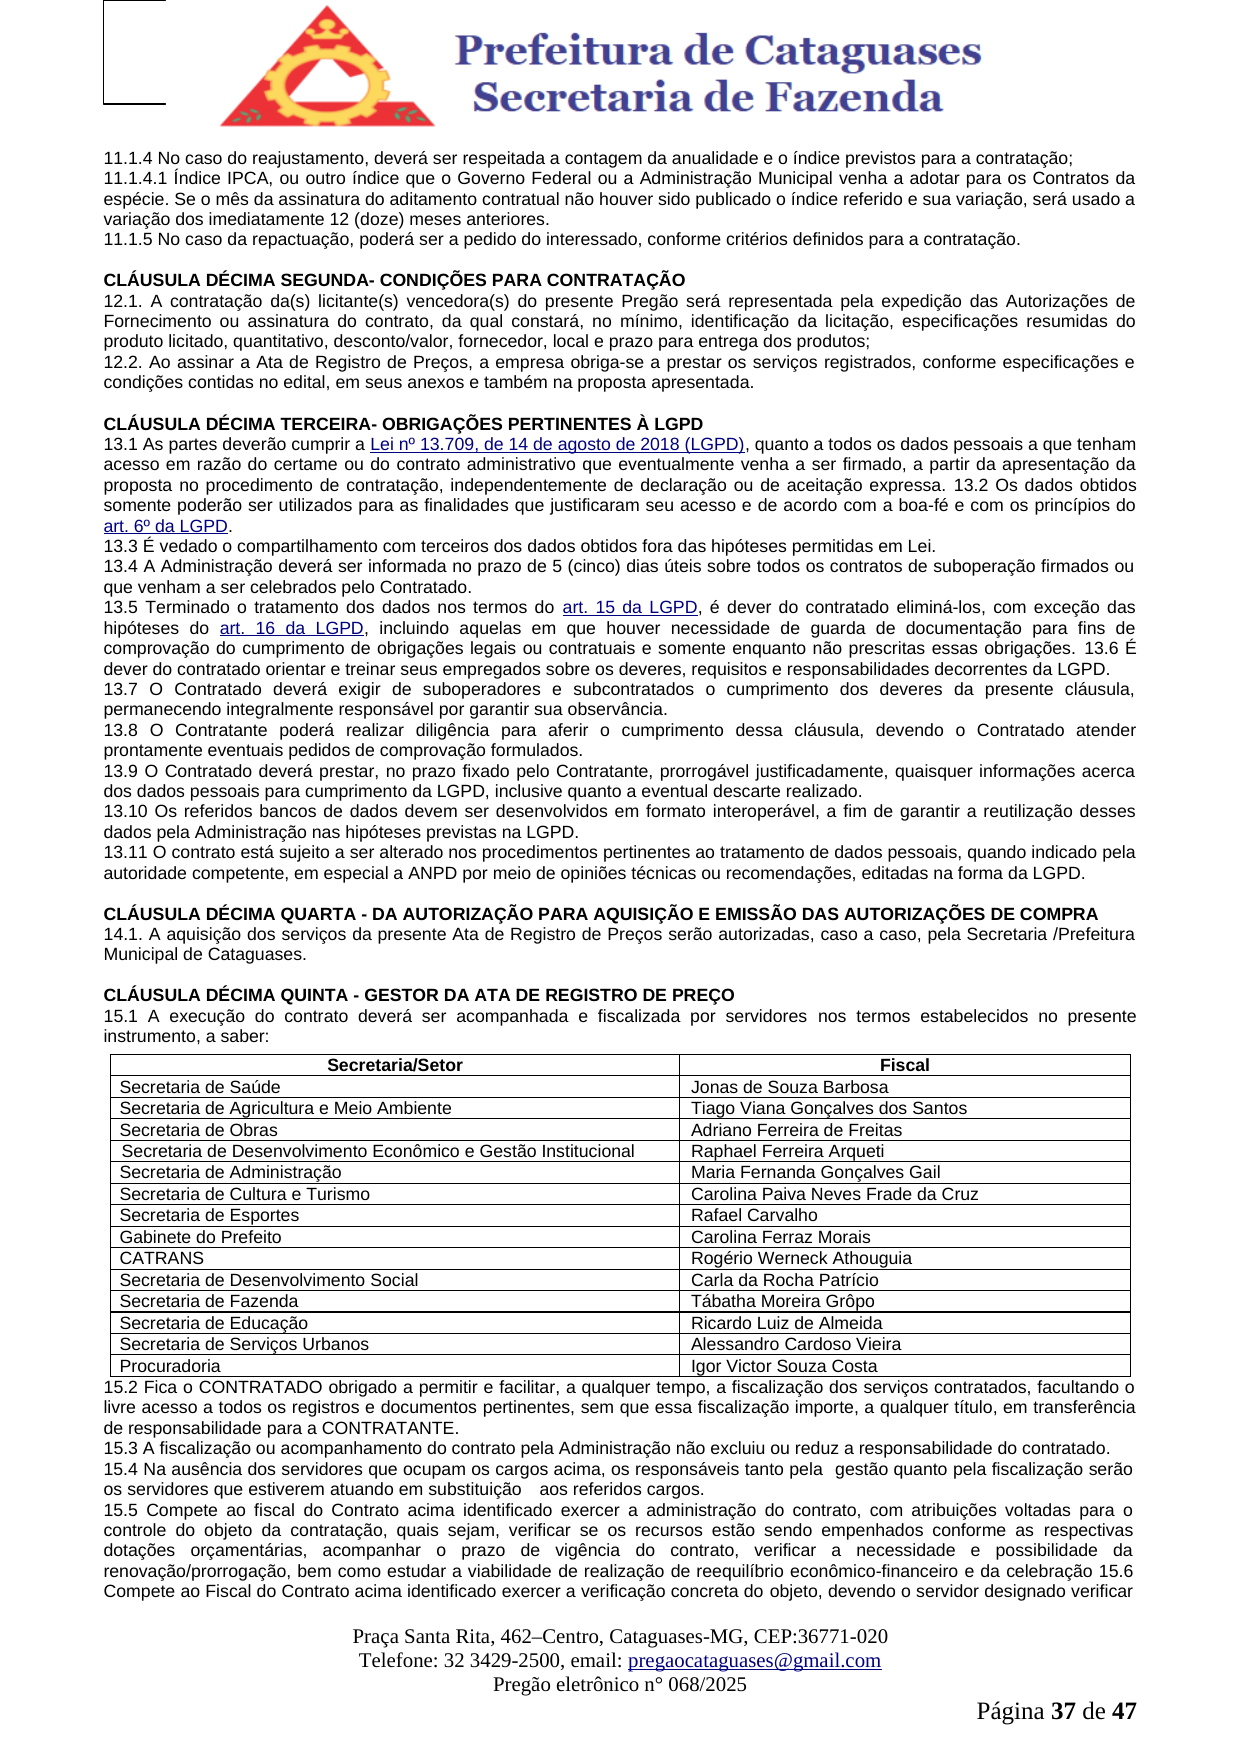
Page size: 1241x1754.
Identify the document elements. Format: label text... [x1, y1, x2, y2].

text CLÁUSULA DÉCIMA QUINTA - GESTOR DA ATA DE REGISTRO DE PREÇO [103, 985, 1137, 1005]
list CLÁUSULA DÉCIMA TERCEIRA- OBRIGAÇÕES PERTINENTES À LGPD [103, 413, 1137, 434]
list 13.4 A Administração deverá ser informada no prazo de 5 (cinco) dias úteis sobre todos os contratos de suboperação firmados ou que venham a ser celebrados pelo Contratado. [103, 556, 1137, 597]
table_cell Secretaria de Esportes [111, 1205, 679, 1226]
text 12.2. Ao assinar a Ata de Registro de Preços, a empresa obriga-se a prestar os serviços registrados, conforme especificações e condições contidas no edital, em seus anexos e também na proposta apresentada. [103, 352, 1137, 392]
table_cell Carolina Paiva Neves Frade da Cruz [680, 1184, 1130, 1204]
text 15.3 A fiscalização ou acompanhamento do contrato pela Administração não excluiu ou reduz a responsabilidade do contratado. [103, 1438, 1137, 1458]
table_cell Carla da Rocha Patrício [680, 1270, 1130, 1290]
list 11.1.5 No caso da repactuação, poderá ser a pedido do interessado, conforme critérios definidos para a contratação. [103, 229, 1137, 249]
table_cell Adriano Ferreira de Freitas [680, 1119, 1130, 1140]
text CLÁUSULA DÉCIMA QUARTA - DA AUTORIZAÇÃO PARA AQUISIÇÃO E EMISSÃO DAS AUTORIZAÇÕES DE COMPRA [103, 903, 1137, 924]
list 13.10 Os referidos bancos de dados devem ser desenvolvidos em formato interoperável, a fim de garantir a reutilização desses dados pela Administração nas hipóteses previstas na LGPD. [103, 801, 1137, 842]
list 13.3 É vedado o compartilhamento com terceiros dos dados obtidos fora das hipóteses permitidas em Lei. [103, 536, 1137, 556]
table_cell Secretaria de Desenvolvimento Econômico e Gestão Institucional [111, 1141, 679, 1161]
table_cell Rafael Carvalho [680, 1205, 1130, 1226]
list 13.8 O Contratante poderá realizar diligência para aferir o cumprimento dessa cláusula, devendo o Contratado atender prontamente eventuais pedidos de comprovação formulados. [103, 719, 1137, 760]
table_cell Secretaria de Obras [111, 1119, 679, 1140]
text 15.1 A execução do contrato deverá ser acompanhada e fiscalizada por servidores nos termos estabelecidos no presente instrumento, a saber: [103, 1005, 1137, 1046]
list 13.7 O Contratado deverá exigir de suboperadores e subcontratados o cumprimento dos deveres da presente cláusula, permanecendo integralmente responsável por garantir sua observância. [103, 679, 1137, 719]
table_cell Raphael Ferreira Arqueti [680, 1141, 1130, 1161]
table_cell Jonas de Souza Barbosa [680, 1076, 1130, 1097]
table_cell Gabinete do Prefeito [111, 1227, 679, 1247]
table_cell Rogério Werneck Athouguia [680, 1248, 1130, 1268]
text 12.1. A contratação da(s) licitante(s) vencedora(s) do presente Pregão será representada pela expedição das Autorizações de Fornecimento ou assinatura do contrato, da qual constará, no mínimo, identificação da licitação, especificações resumidas do produto licitado, quantitativo, desconto/valor, fornecedor, local e prazo para entrega dos produtos; [103, 290, 1137, 352]
table_header Secretaria/Setor [111, 1055, 679, 1075]
table_cell Igor Victor Souza Costa [680, 1355, 1130, 1376]
table_cell Carolina Ferraz Morais [680, 1227, 1130, 1247]
table_header Fiscal [680, 1055, 1130, 1075]
text 11.1.4.1 Índice IPCA, ou outro índice que o Governo Federal ou a Administração Municipal venha a adotar para os Contratos da espécie. Se o mês da assinatura do aditamento contratual não houver sido publicado o índice referido e sua variação, será usado a variação dos imediatamente 12 (doze) meses anteriores. [103, 168, 1137, 229]
table_cell CATRANS [111, 1248, 679, 1268]
table_cell Tábatha Moreira Grôpo [680, 1291, 1130, 1311]
list 11.1.4 No caso do reajustamento, deverá ser respeitada a contagem da anualidade e o índice previstos para a contratação; [103, 147, 1137, 168]
table_cell Maria Fernanda Gonçalves Gail [680, 1162, 1130, 1183]
list 13.11 O contrato está sujeito a ser alterado nos procedimentos pertinentes ao tratamento de dados pessoais, quando indicado pela autoridade competente, em especial a ANPD por meio de opiniões técnicas ou recomendações, editadas na forma da LGPD. [103, 842, 1137, 883]
list 13.1 As partes deverão cumprir a Lei nº 13.709, de 14 de agosto de 2018 (LGPD), quanto a todos os dados pessoais a que tenham acesso em razão do certame ou do contrato administrativo que eventualmente venha a ser firmado, a partir da apresentação da proposta no procedimento de contratação, independentemente de declaração ou de aceitação expressa. 13.2 Os dados obtidos somente poderão ser utilizados para as finalidades que justificaram seu acesso e de acordo com a boa-fé e com os princípios do art. 6º da LGPD. [103, 434, 1137, 536]
table_cell Secretaria de Saúde [111, 1076, 679, 1097]
table_cell Secretaria de Agricultura e Meio Ambiente [111, 1098, 679, 1118]
text 15.2 Fica o CONTRATADO obrigado a permitir e facilitar, a qualquer tempo, a fiscalização dos serviços contratados, facultando o livre acesso a todos os registros e documentos pertinentes, sem que essa fiscalização importe, a qualquer título, em transferência de responsabilidade para a CONTRATANTE. [103, 1046, 1137, 1438]
text CLÁUSULA DÉCIMA SEGUNDA- CONDIÇÕES PARA CONTRATAÇÃO [103, 270, 1137, 290]
table_cell Secretaria de Administração [111, 1162, 679, 1183]
text 14.1. A aquisição dos serviços da presente Ata de Registro de Preços serão autorizadas, caso a caso, pela Secretaria /Prefeitura Municipal de Cataguases. [103, 924, 1137, 964]
table_cell Secretaria de Desenvolvimento Social [111, 1270, 679, 1290]
list 13.5 Terminado o tratamento dos dados nos termos do art. 15 da LGPD, é dever do contratado eliminá-los, com exceção das hipóteses do art. 16 da LGPD, incluindo aquelas em que houver necessidade de guarda de documentação para fins de comprovação do cumprimento de obrigações legais ou contratuais e somente enquanto não prescritas essas obrigações. 13.6 É dever do contratado orientar e treinar seus empregados sobre os deveres, requisitos e responsabilidades decorrentes da LGPD. [103, 597, 1137, 679]
picture [165, 0, 1075, 148]
list 15.4 Na ausência dos servidores que ocupam os cargos acima, os responsáveis tanto pela gestão quanto pela fiscalização serão os servidores que estiverem atuando em substituição aos referidos cargos. [103, 1458, 1133, 1499]
table_cell Procuradoria [111, 1355, 679, 1376]
table_cell Alessandro Cardoso Vieira [680, 1334, 1130, 1354]
table_cell Tiago Viana Gonçalves dos Santos [680, 1098, 1130, 1118]
table_cell Secretaria de Educação [111, 1313, 679, 1333]
table_cell Secretaria de Cultura e Turismo [111, 1184, 679, 1204]
table_cell Secretaria de Fazenda [111, 1291, 679, 1311]
table_cell Ricardo Luiz de Almeida [680, 1313, 1130, 1333]
list 13.9 O Contratado deverá prestar, no prazo fixado pelo Contratante, prorrogável justificadamente, quaisquer informações acerca dos dados pessoais para cumprimento da LGPD, inclusive quanto a eventual descarte realizado. [103, 760, 1137, 801]
table_cell Secretaria de Serviços Urbanos [111, 1334, 679, 1354]
